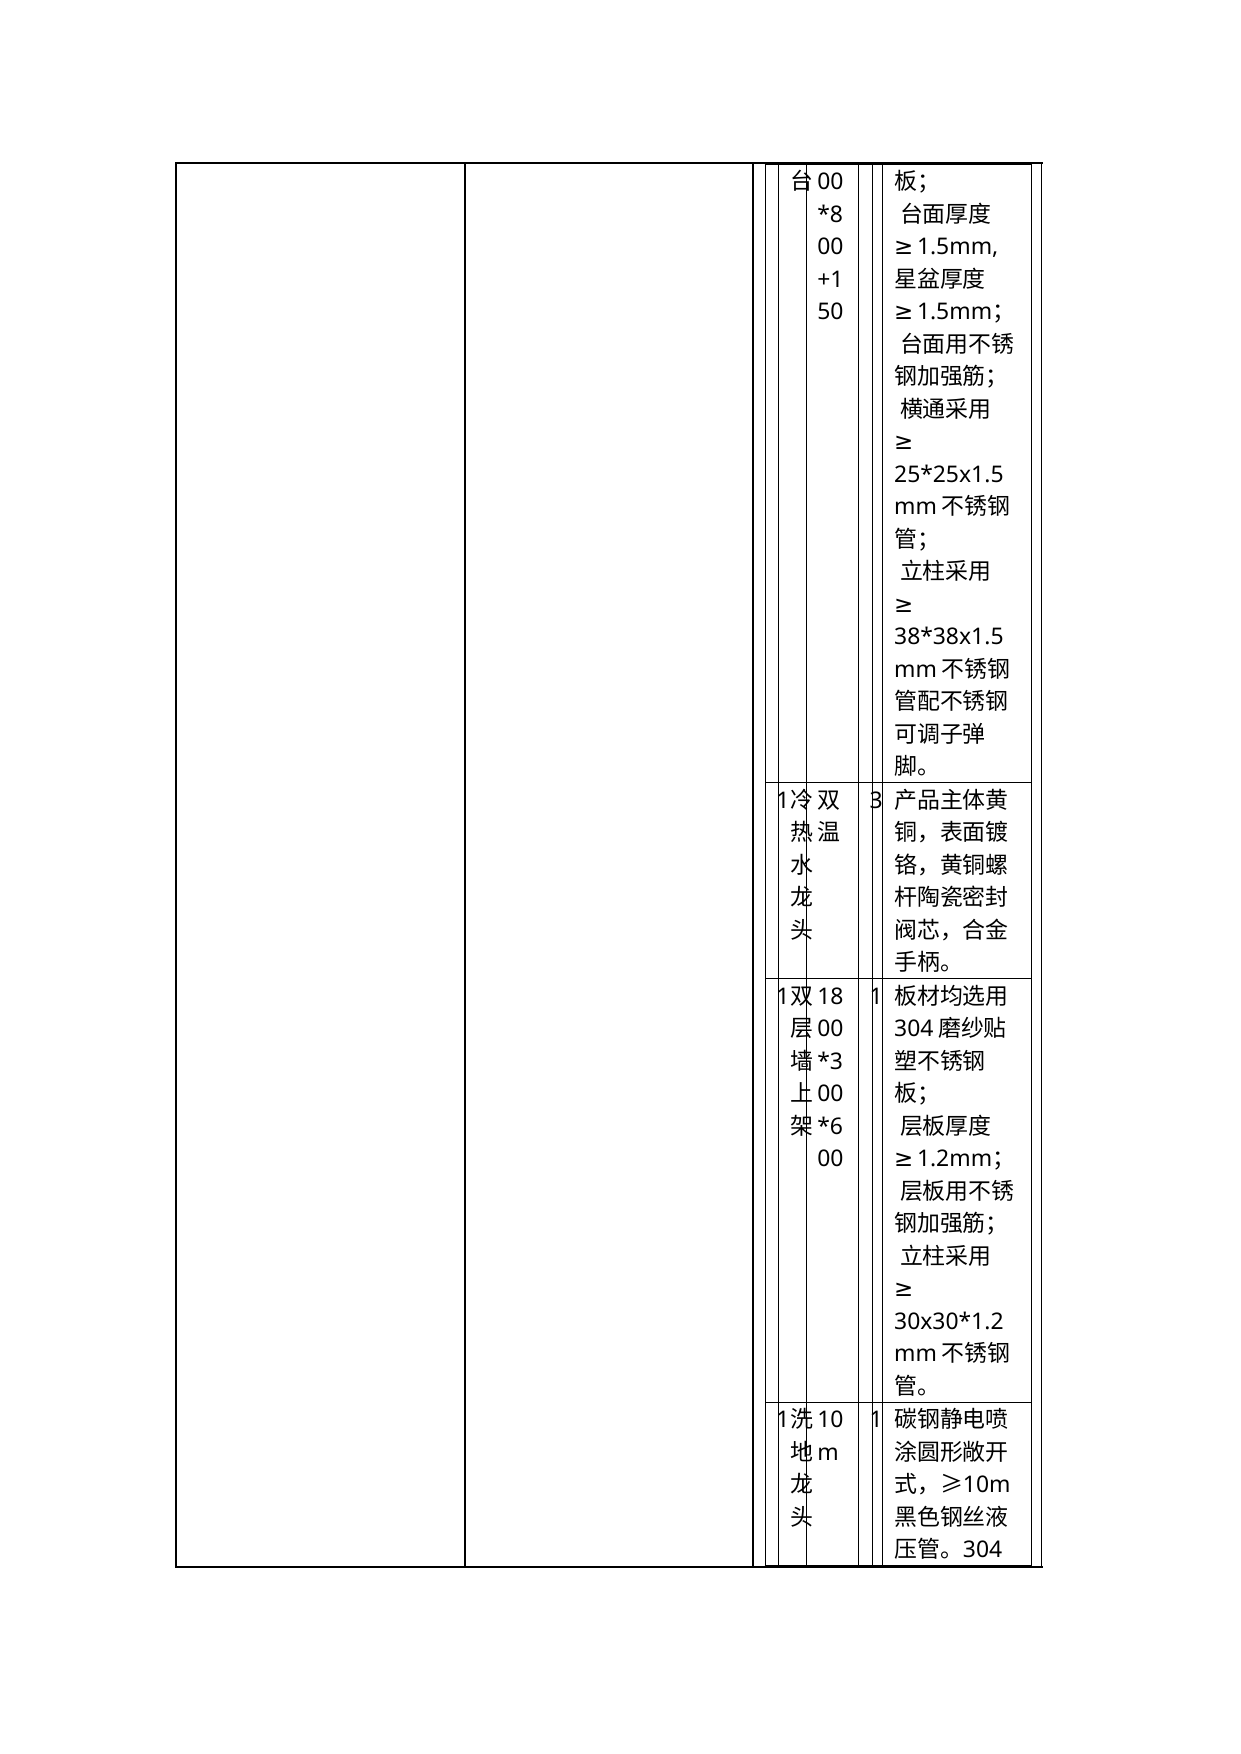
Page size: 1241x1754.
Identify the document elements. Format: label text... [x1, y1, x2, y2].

table_cell [873, 800, 879, 807]
table_cell [766, 783, 778, 978]
table_cell [807, 165, 858, 782]
table_cell [754, 164, 765, 1566]
table_cell [766, 979, 778, 1402]
table_cell [859, 979, 872, 1402]
table_cell [883, 165, 1031, 782]
table_cell [779, 979, 806, 1402]
table_cell [807, 1403, 858, 1565]
table_cell [779, 783, 806, 978]
table_cell [766, 1403, 778, 1565]
table_cell [807, 783, 858, 978]
table_cell [873, 979, 882, 1402]
table_cell [807, 979, 858, 1402]
table_cell [883, 979, 1031, 1402]
table_cell ▲ [466, 164, 752, 1566]
table_cell [779, 165, 806, 782]
table_cell [883, 1403, 1031, 1565]
table_cell [859, 165, 872, 782]
table_cell [883, 783, 1031, 978]
table_cell [873, 165, 882, 782]
table_cell [859, 783, 872, 978]
table_cell [766, 165, 778, 782]
table_cell 1 [177, 164, 464, 1566]
table_cell [859, 1403, 872, 1565]
table_cell [873, 1403, 882, 1565]
table_cell [801, 1449, 806, 1460]
table_cell [779, 1403, 806, 1565]
table_cell [1032, 164, 1041, 1566]
table_cell [873, 783, 882, 978]
